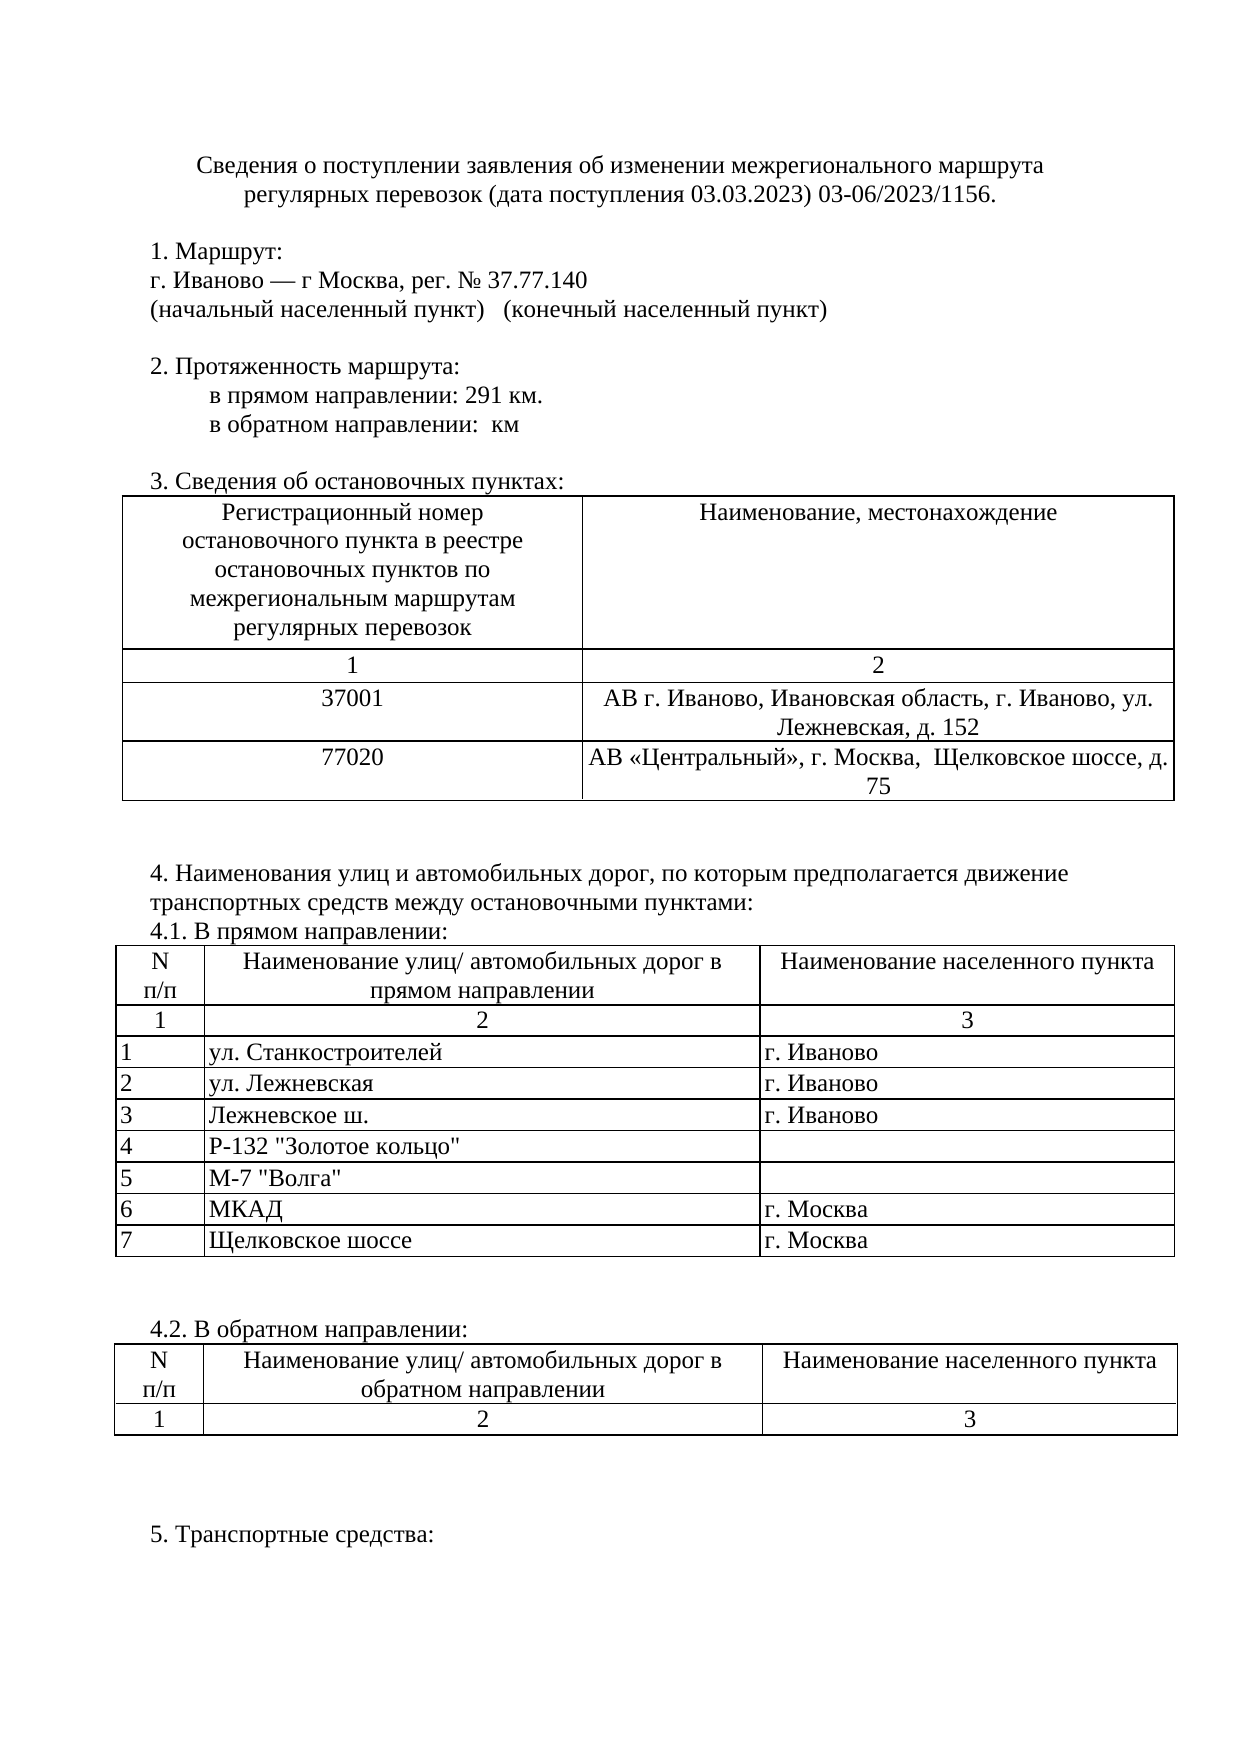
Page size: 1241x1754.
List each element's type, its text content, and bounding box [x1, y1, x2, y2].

table_cell 3 [761, 1006, 1174, 1035]
table_cell Лежневское ш. [205, 1100, 759, 1130]
table_cell 1 [117, 1006, 204, 1035]
text 5. Транспортные средства: [150, 1519, 1090, 1548]
table_header Регистрационный номер остановочного пункта в реестре остановочных пунктов по межрегиональным маршрутам регулярных перевозок [123, 497, 582, 648]
table_cell 1 [115, 1404, 203, 1434]
table_cell МКАД [205, 1194, 759, 1224]
text 2. Протяженность маршрута: [150, 351, 1090, 380]
table_cell 77020 [123, 742, 582, 799]
table_cell 7 [117, 1226, 204, 1256]
table_header Наименование, местонахождение [583, 497, 1173, 648]
table_header N п/п [117, 946, 204, 1004]
table_cell г. Москва [761, 1226, 1174, 1256]
table_cell 2 [205, 1006, 759, 1035]
table_header Наименование населенного пункта [763, 1345, 1177, 1402]
text 4.1. В прямом направлении: [150, 916, 1090, 945]
text в обратном направлении: км [150, 409, 1090, 437]
table_cell г. Иваново [761, 1037, 1174, 1067]
table_header Наименование населенного пункта [761, 946, 1174, 1004]
table_cell [761, 1131, 1174, 1161]
table_header Наименование улиц/ автомобильных дорог в обратном направлении [204, 1345, 762, 1402]
table_cell 6 [117, 1194, 204, 1224]
text в прямом направлении: 291 км. [150, 380, 1090, 409]
text 1. Маршрут: [150, 236, 1090, 265]
table_cell М-7 "Волга" [205, 1163, 759, 1193]
text Сведения о поступлении заявления об изменении межрегионального маршрута регулярных перевозок (дата поступления 03.03.2023) 03-06/2023/1156. [150, 150, 1090, 207]
text (начальный населенный пункт) (конечный населенный пункт) [150, 294, 1090, 322]
text 4.2. В обратном направлении: [150, 1314, 1090, 1343]
table_cell 4 [117, 1131, 204, 1161]
table_cell 2 [204, 1404, 762, 1434]
table_cell Р-132 "Золотое кольцо" [205, 1131, 759, 1161]
table_cell 1 [117, 1037, 204, 1067]
text 3. Сведения об остановочных пунктах: [150, 466, 1090, 495]
table_cell г. Иваново [761, 1068, 1174, 1098]
table_cell Щелковское шоссе [205, 1226, 759, 1256]
table_cell 2 [117, 1068, 204, 1098]
table_cell 1 [123, 650, 582, 681]
table_cell 37001 [123, 683, 582, 740]
text 4. Наименования улиц и автомобильных дорог, по которым предполагается движение транспортных средств между остановочными пунктами: [150, 858, 1090, 916]
table_cell 5 [117, 1163, 204, 1193]
table_cell АВ «Центральный», г. Москва, Щелковское шоссе, д. 75 [583, 742, 1173, 799]
table_cell ул. Лежневская [205, 1068, 759, 1098]
table_cell [761, 1163, 1174, 1193]
table_cell АВ г. Иваново, Ивановская область, г. Иваново, ул. Лежневская, д. 152 [583, 683, 1173, 740]
table_header N п/п [115, 1345, 203, 1402]
table_cell 3 [763, 1403, 1177, 1434]
table_header Наименование улиц/ автомобильных дорог в прямом направлении [205, 946, 759, 1004]
table_cell г. Москва [761, 1194, 1174, 1224]
text г. Иваново — г Москва, рег. № 37.77.140 [150, 265, 1090, 294]
table_cell г. Иваново [761, 1100, 1174, 1130]
table_cell ул. Станкостроителей [205, 1037, 759, 1067]
table_cell 2 [583, 650, 1173, 681]
table_cell 3 [117, 1100, 204, 1130]
